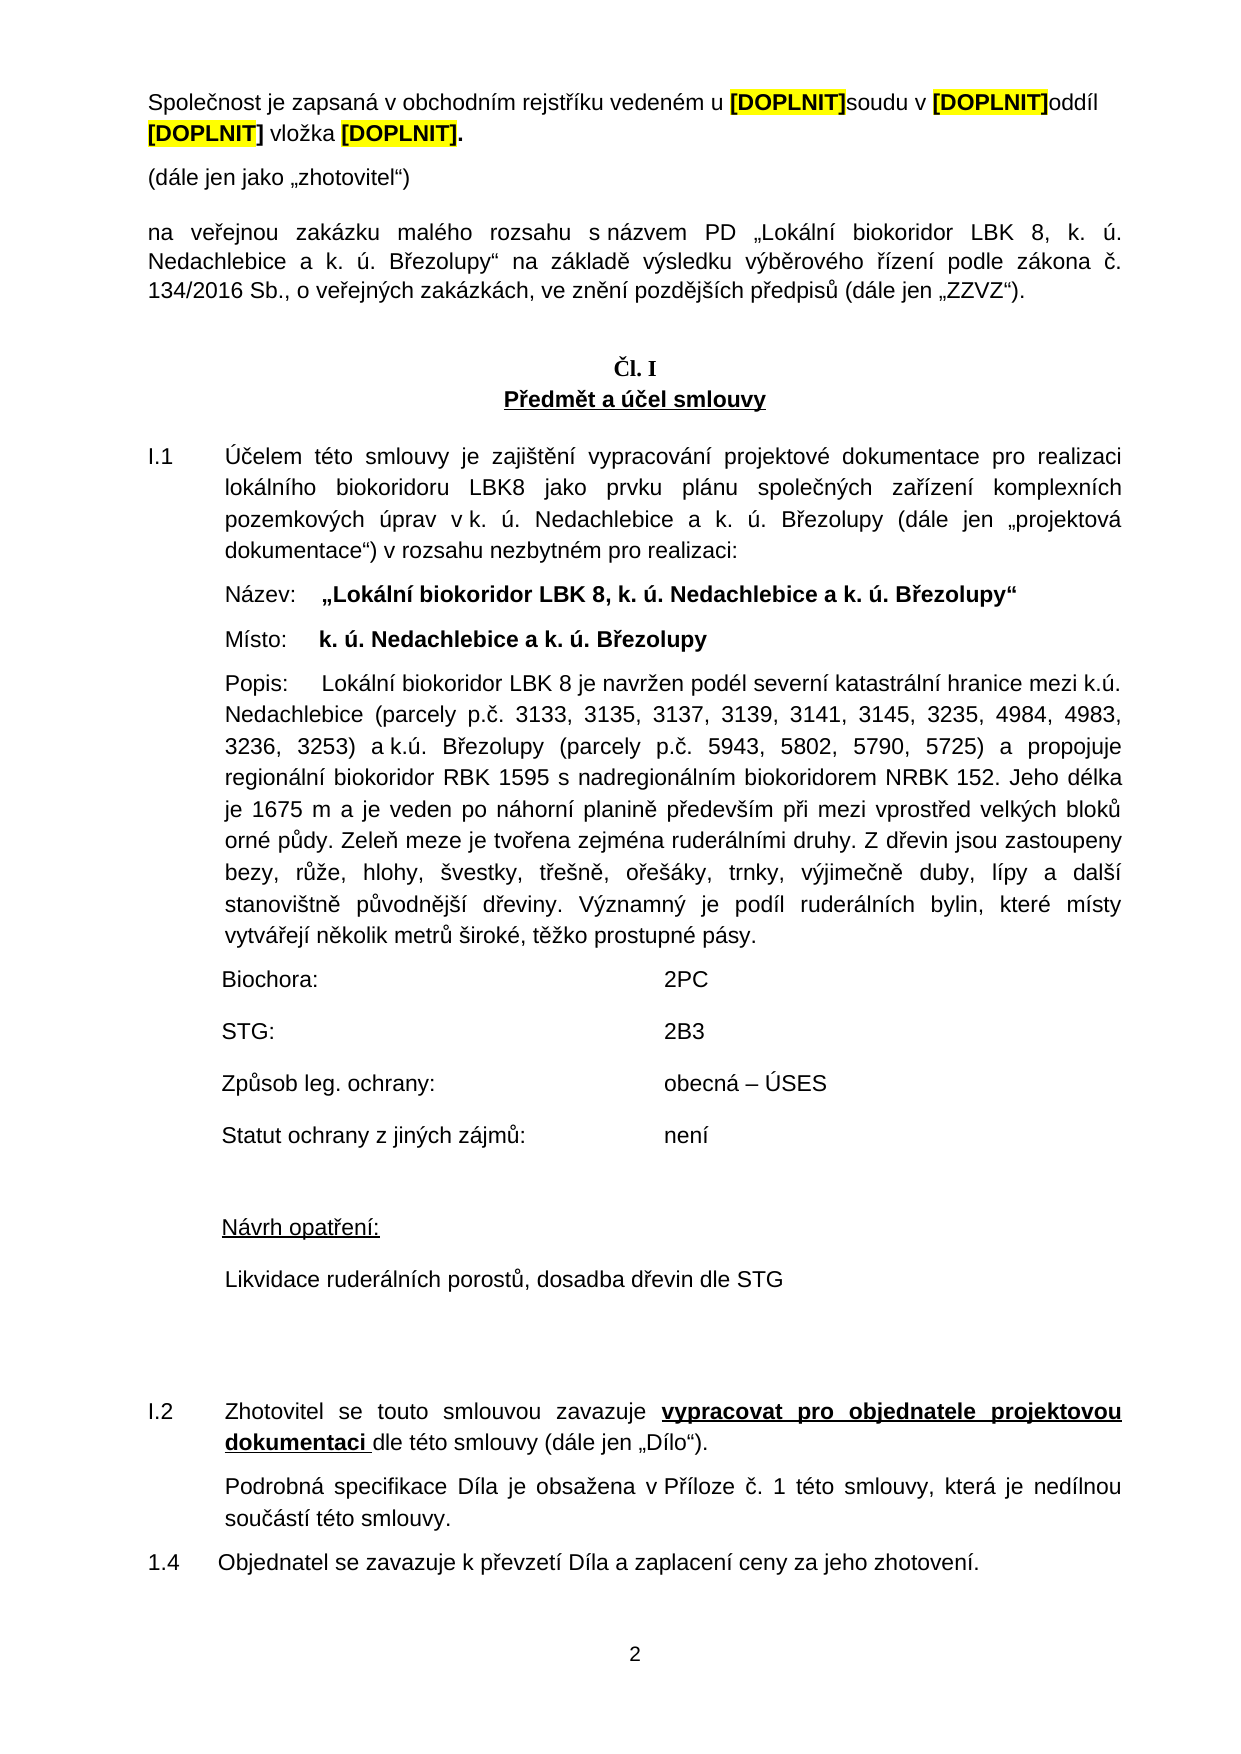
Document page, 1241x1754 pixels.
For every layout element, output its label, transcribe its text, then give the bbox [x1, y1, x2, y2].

list Místo: k. ú. Nedachlebice a k. ú. Březolupy [224, 626, 1122, 652]
text STG: 2B3 [221, 1018, 1122, 1044]
list Popis: Lokální biokoridor LBK 8 je navržen podél severní katastrální hranice mezi k.ú. Nedachlebice (parcely p.č. 3133, 3135, 3137, 3139, 3141, 3145, 3235, 4984, 4983, 3236, 3253) a k.ú. Březolupy (parcely p.č. 5943, 5802, 5790, 5725) a propojuje regionální biokoridor RBK 1595 s nadregionálním biokoridorem NRBK 152. Jeho délka je 1675 m a je veden po náhorní planině především při mezi vprostřed velkých bloků orné půdy. Zeleň meze je tvořena zejména ruderálními druhy. Z dřevin jsou zastoupeny bezy, růže, hlohy, švestky, třešně, ořešáky, trnky, výjimečně duby, lípy a další stanovištně původnější dřeviny. Významný je podíl ruderálních bylin, které místy vytvářejí několik metrů široké, těžko prostupné pásy. [224, 669, 1122, 948]
text Společnost je zapsaná v obchodním rejstříku vedeném u [DOPLNIT]soudu v [DOPLNIT]oddíl [DOPLNIT] vložka [DOPLNIT]. [148, 89, 1152, 147]
text Návrh opatření: [148, 1213, 1122, 1240]
text Biochora: 2PC [221, 966, 1122, 992]
list Zhotovitel se touto smlouvou zavazuje vypracovat pro objednatele projektovou dokumentaci dle této smlouvy (dále jen „Dílo“). [148, 1398, 1122, 1456]
list Název: „Lokální biokoridor LBK 8, k. ú. Nedachlebice a k. ú. Březolupy“ [224, 581, 1122, 608]
text (dále jen jako „zhotovitel“) [148, 164, 1122, 191]
list Likvidace ruderálních porostů, dosadba dřevin dle STG [224, 1266, 1122, 1292]
text na veřejnou zakázku malého rozsahu s názvem PD „Lokální biokoridor LBK 8, k. ú. Nedachlebice a k. ú. Březolupy“ na základě výsledku výběrového řízení podle zákona č. 134/2016 Sb., o veřejných zakázkách, ve znění pozdějších předpisů (dále jen „ZZVZ“). [148, 217, 1122, 304]
text Statut ochrany z jiných zájmů: není [221, 1122, 1122, 1148]
list Účelem této smlouvy je zajištění vypracování projektové dokumentace pro realizaci lokálního biokoridoru LBK8 jako prvku plánu společných zařízení komplexních pozemkových úprav v k. ú. Nedachlebice a k. ú. Březolupy (dále jen „projektová dokumentace“) v rozsahu nezbytném pro realizaci: [148, 443, 1122, 564]
list 1.4 Objednatel se zavazuje k převzetí Díla a zaplacení ceny za jeho zhotovení. [148, 1549, 1122, 1575]
text Způsob leg. ochrany: obecná – ÚSES [221, 1070, 1122, 1096]
text Předmět a účel smlouvy [148, 354, 1122, 412]
list Podrobná specifikace Díla je obsažena v Příloze č. 1 této smlouvy, která je nedílnou součástí této smlouvy. [224, 1473, 1122, 1531]
